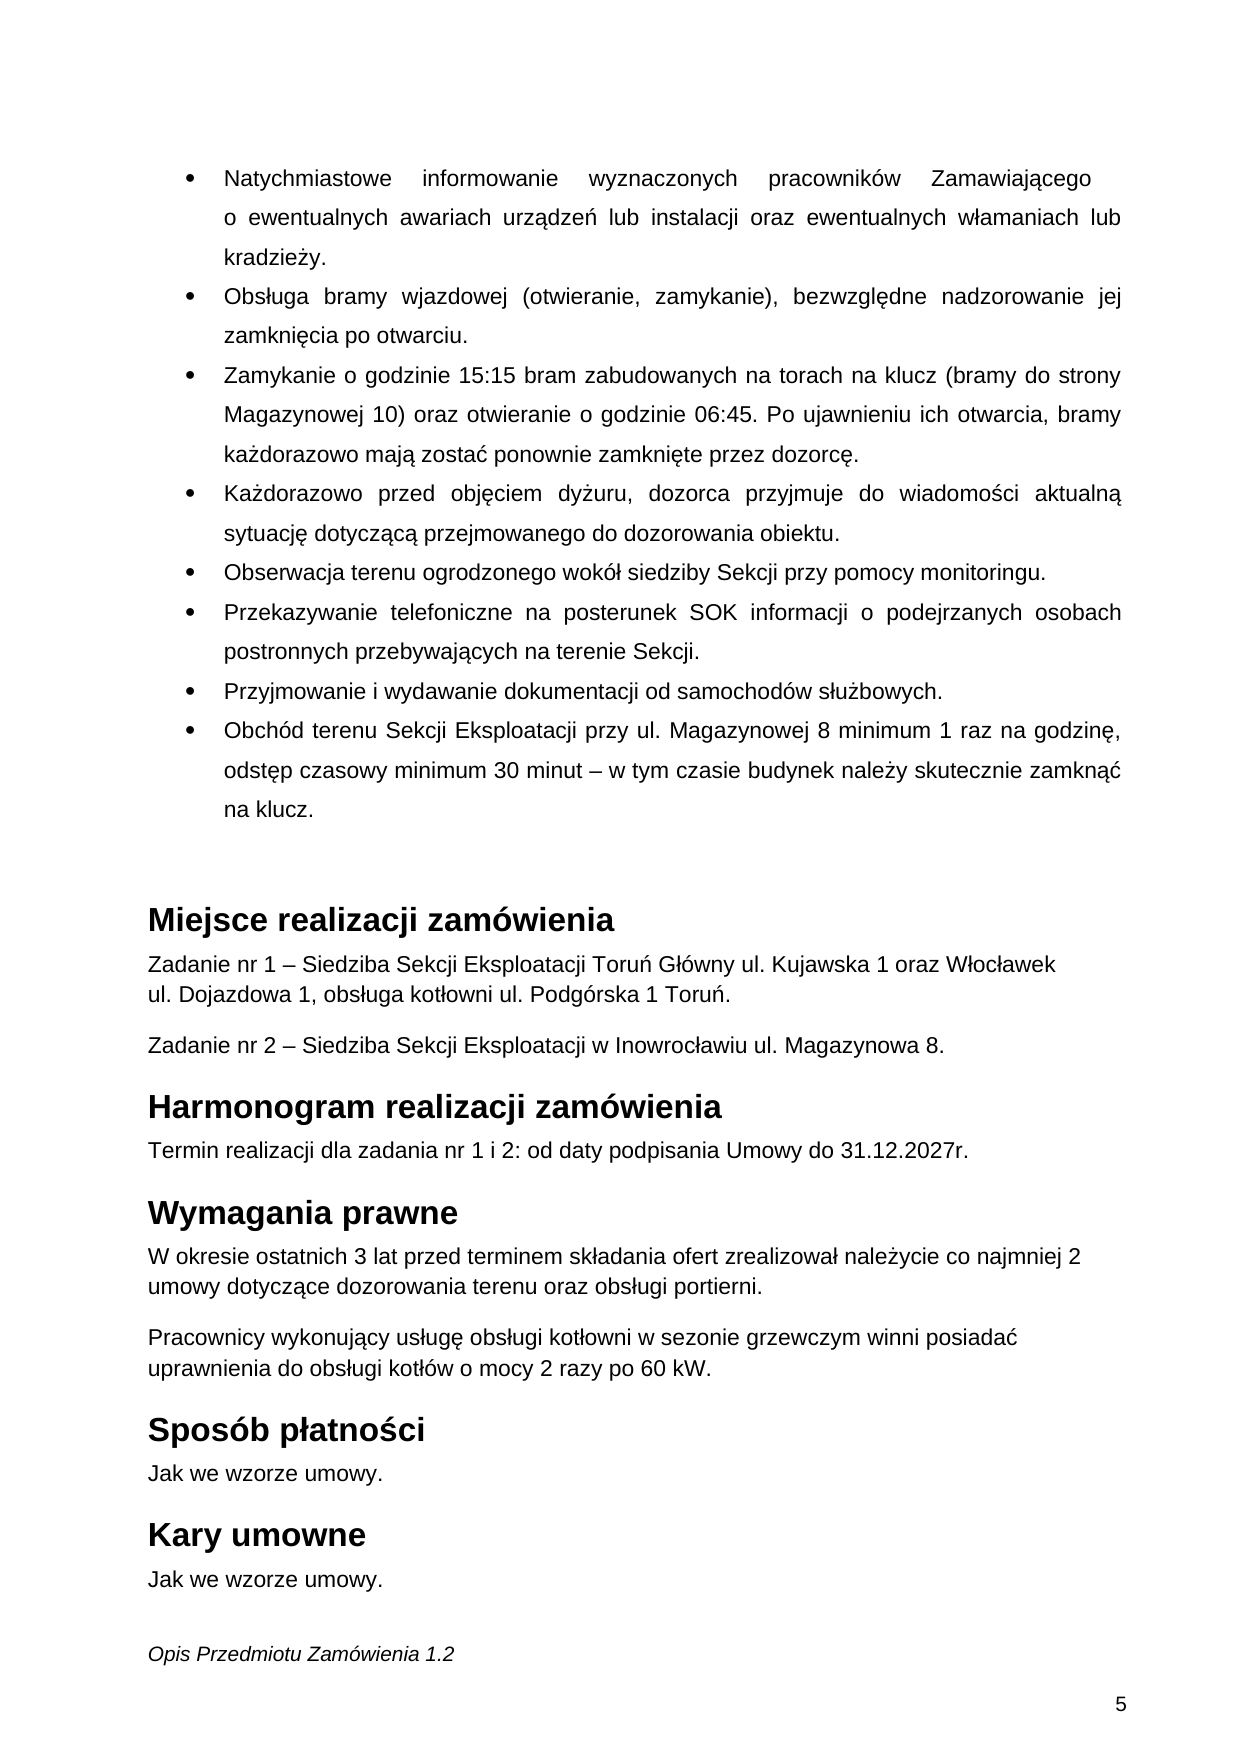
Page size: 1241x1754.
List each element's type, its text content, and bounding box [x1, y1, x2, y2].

list Przyjmowanie i wydawanie dokumentacji od samochodów służbowych. [186, 678, 1122, 704]
list Zamykanie o godzinie 15:15 bram zabudowanych na torach na klucz (bramy do strony Magazynowej 10) oraz otwieranie o godzinie 06:45. Po ujawnieniu ich otwarcia, bramy każdorazowo mają zostać ponownie zamknięte przez dozorcę. [186, 362, 1122, 467]
subtitle Sposób płatności [148, 1410, 1122, 1448]
text Zadanie nr 2 – Siedziba Sekcji Eksploatacji w Inowrocławiu ul. Magazynowa 8. [148, 1032, 1122, 1058]
text Pracownicy wykonujący usługę obsługi kotłowni w sezonie grzewczym winni posiadać uprawnienia do obsługi kotłów o mocy 2 razy po 60 kW. [148, 1324, 1122, 1381]
subtitle Miejsce realizacji zamówienia [148, 900, 1122, 939]
list Obchód terenu Sekcji Eksploatacji przy ul. Magazynowej 8 minimum 1 raz na godzinę, odstęp czasowy minimum 30 minut – w tym czasie budynek należy skutecznie zamknąć na klucz. [186, 717, 1122, 823]
subtitle Wymagania prawne [148, 1193, 1122, 1231]
list Każdorazowo przed objęciem dyżuru, dozorca przyjmuje do wiadomości aktualną sytuację dotyczącą przejmowanego do dozorowania obiektu. [186, 480, 1122, 546]
list Natychmiastowe informowanie wyznaczonych pracowników Zamawiającego o ewentualnych awariach urządzeń lub instalacji oraz ewentualnych włamaniach lub kradzieży. [186, 164, 1122, 270]
text Termin realizacji dla zadania nr 1 i 2: od daty podpisania Umowy do 31.12.2027r. [148, 1137, 1122, 1164]
subtitle Harmonogram realizacji zamówienia [148, 1087, 1122, 1126]
list Obserwacja terenu ogrodzonego wokół siedziby Sekcji przy pomocy monitoringu. [186, 559, 1122, 586]
list Przekazywanie telefoniczne na posterunek SOK informacji o podejrzanych osobach postronnych przebywających na terenie Sekcji. [186, 599, 1122, 665]
text Jak we wzorze umowy. [148, 1460, 1122, 1487]
text W okresie ostatnich 3 lat przed terminem składania ofert zrealizował należycie co najmniej 2 umowy dotyczące dozorowania terenu oraz obsługi portierni. [148, 1243, 1122, 1300]
text Zadanie nr 1 – Siedziba Sekcji Eksploatacji Toruń Główny ul. Kujawska 1 oraz Włocławek ul. Dojazdowa 1, obsługa kotłowni ul. Podgórska 1 Toruń. [148, 951, 1122, 1007]
text Jak we wzorze umowy. [148, 1566, 1122, 1592]
list Obsługa bramy wjazdowej (otwieranie, zamykanie), bezwzględne nadzorowanie jej zamknięcia po otwarciu. [186, 283, 1122, 349]
subtitle Kary umowne [148, 1515, 1122, 1554]
